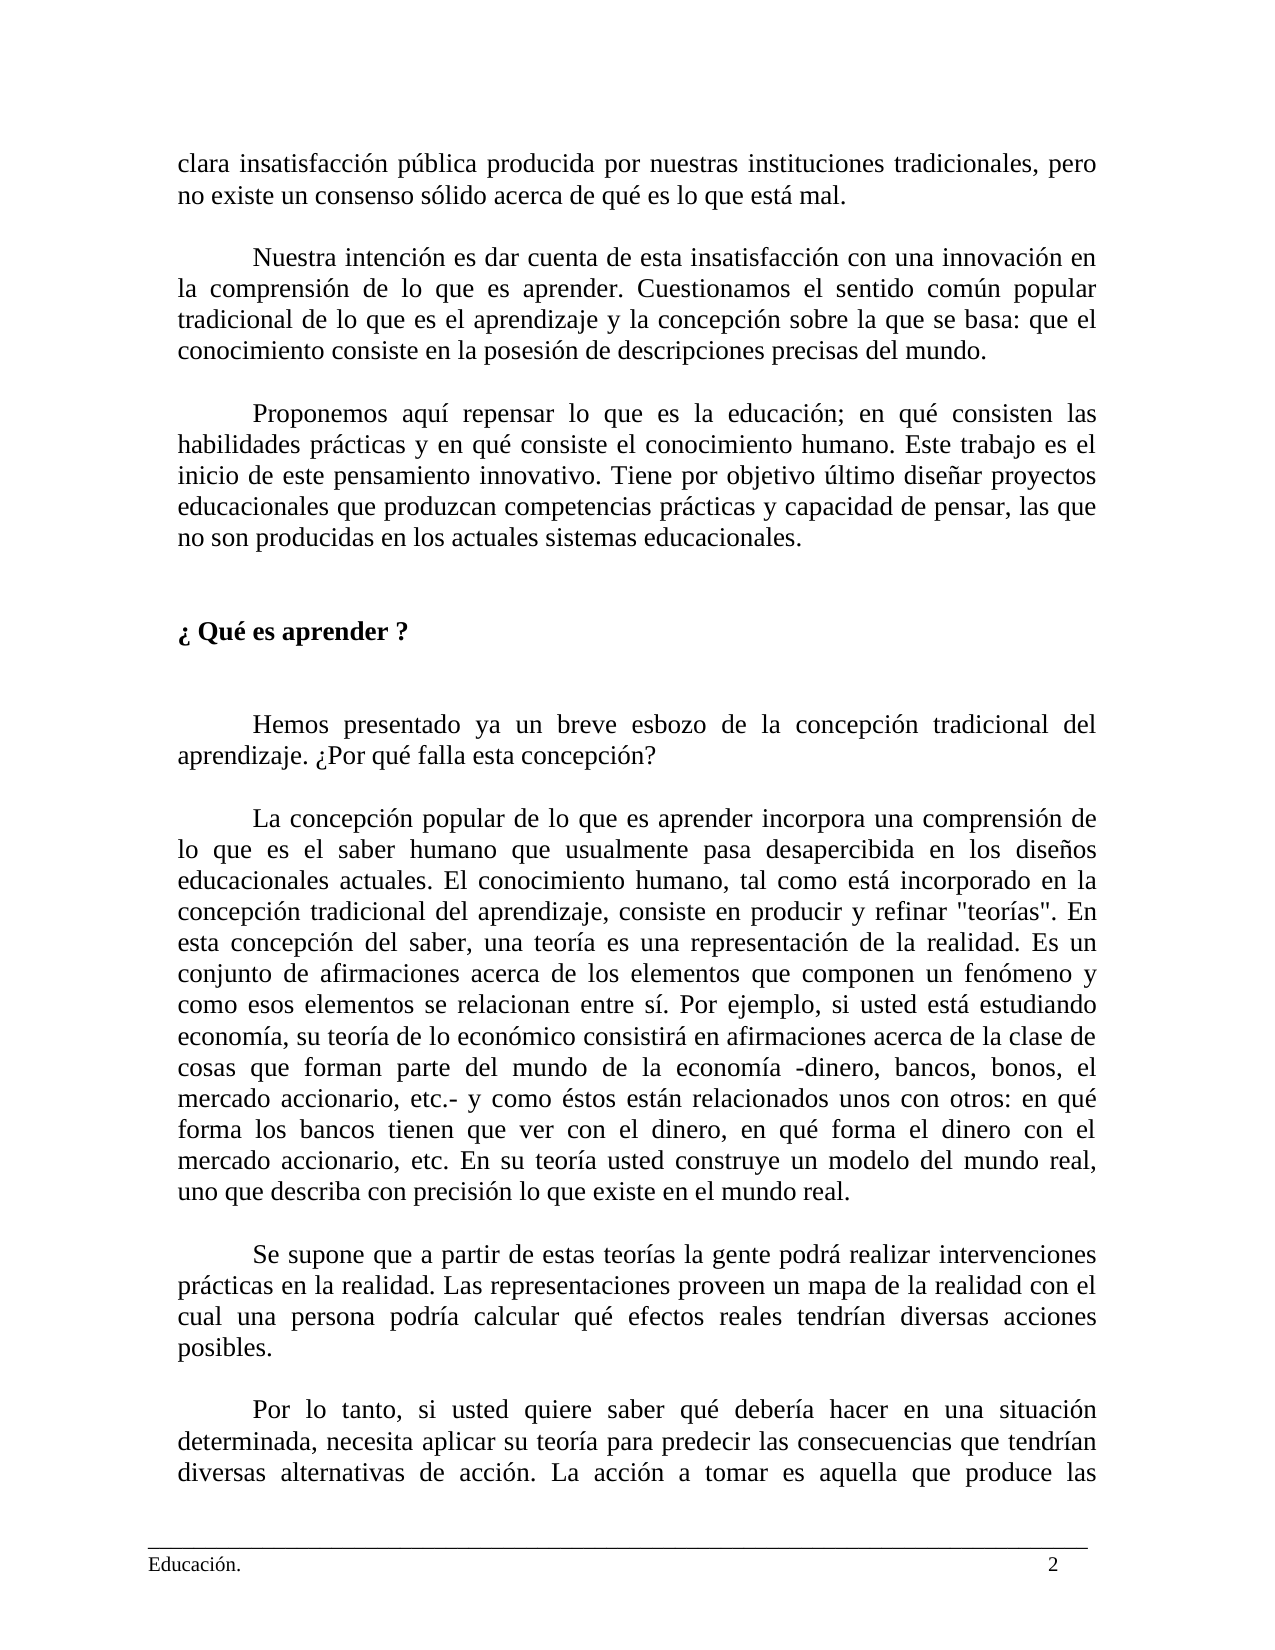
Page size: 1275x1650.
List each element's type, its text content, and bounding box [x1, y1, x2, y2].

text Hemos presentado ya un breve esbozo de la concepción tradicional del aprendizaje. ¿Por qué falla esta concepción? [177, 708, 1098, 771]
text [177, 1393, 1098, 1487]
text Proponemos aquí repensar lo que es la educación; en qué consisten las habilidades prácticas y en qué consiste el conocimiento humano. Este trabajo es el inicio de este pensamiento innovativo. Tiene por objetivo último diseñar proyectos educacionales que produzcan competencias prácticas y capacidad de pensar, las que no son producidas en los actuales sistemas educacionales. [177, 397, 1098, 552]
text Se supone que a partir de estas teorías la gente podrá realizar intervenciones prácticas en la realidad. Las representaciones proveen un mapa de la realidad con el cual una persona podría calcular qué efectos reales tendrían diversas acciones posibles. [177, 1238, 1098, 1362]
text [177, 148, 1098, 210]
text Nuestra intención es dar cuenta de esta insatisfacción con una innovación en la comprensión de lo que es aprender. Cuestionamos el sentido común popular tradicional de lo que es el aprendizaje y la concepción sobre la que se basa: que el conocimiento consiste en la posesión de descripciones precisas del mundo. [177, 241, 1098, 366]
text La concepción popular de lo que es aprender incorpora una comprensión de lo que es el saber humano que usualmente pasa desapercibida en los diseños educacionales actuales. El conocimiento humano, tal como está incorporado en la concepción tradicional del aprendizaje, consiste en producir y refinar "teorías". En esta concepción del saber, una teoría es una representación de la realidad. Es un conjunto de afirmaciones acerca de los elementos que componen un fenómeno y como esos elementos se relacionan entre sí. Por ejemplo, si usted está estudiando economía, su teoría de lo económico consistirá en afirmaciones acerca de la clase de cosas que forman parte del mundo de la economía -dinero, bancos, bonos, el mercado accionario, etc.- y como éstos están relacionados unos con otros: en qué forma los bancos tienen que ver con el dinero, en qué forma el dinero con el mercado accionario, etc. En su teoría usted construye un modelo del mundo real, uno que describa con precisión lo que existe en el mundo real. [177, 802, 1098, 1207]
text ¿ Qué es aprender ? [177, 615, 1098, 646]
